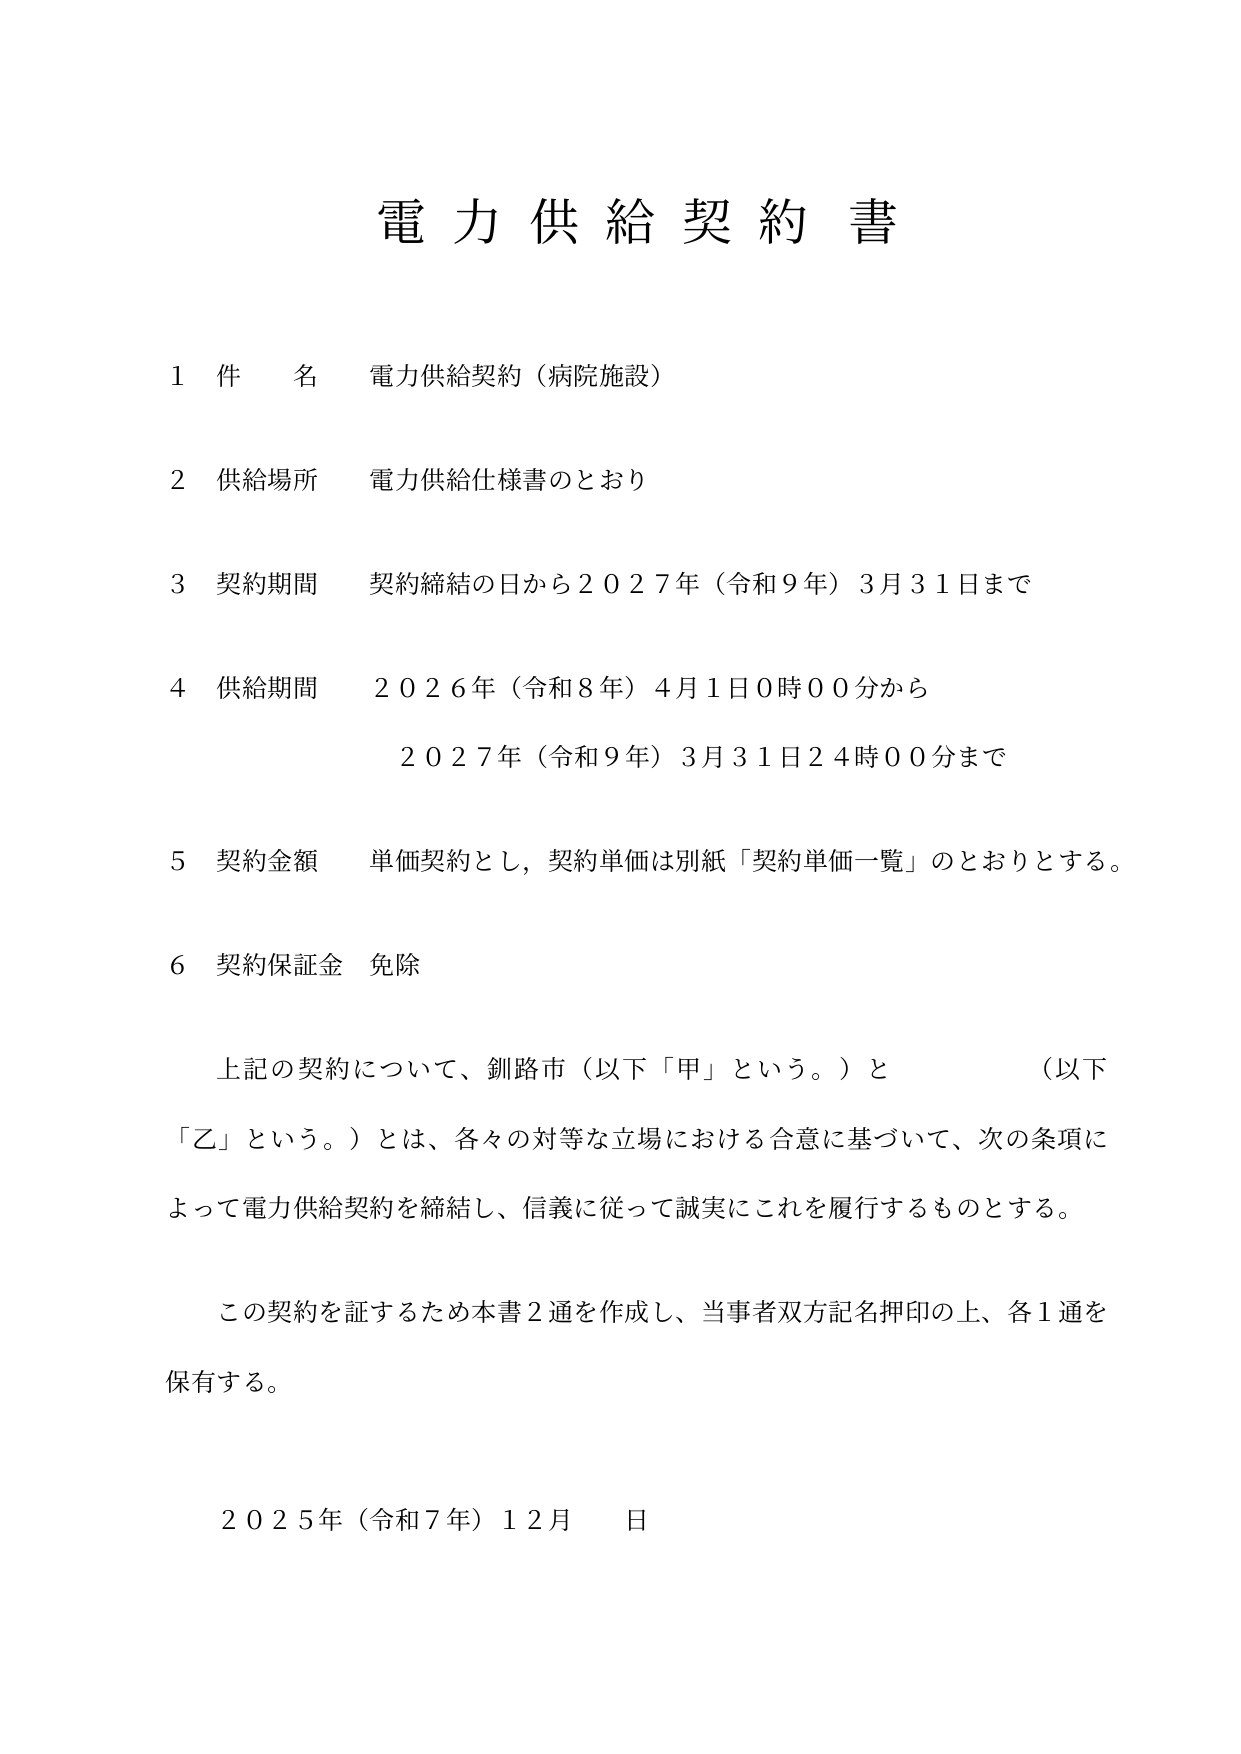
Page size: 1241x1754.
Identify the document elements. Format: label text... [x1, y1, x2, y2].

text 上記の契約について、釧路市（以下「甲」という。）と （以下「乙」という。）とは、各々の対等な立場における合意に基づいて、次の条項によって電力供給契約を締結し、信義に従って誠実にこれを履行するものとする。 [166, 1033, 1110, 1242]
text この契約を証するため本書２通を作成し、当事者双方記名押印の上、各１通を保有する。 [166, 1276, 1110, 1415]
text ５ 契約金額 単価契約とし，契約単価は別紙「契約単価一覧」のとおりとする。 [166, 825, 1110, 895]
text ２０２５年（令和７年）１２月 日 [166, 1484, 1110, 1554]
text ６ 契約保証金 免除 [166, 929, 1110, 999]
text ２０２７年（令和９年）３月３１日２４時００分まで [166, 721, 1110, 791]
text ２ 供給場所 電力供給仕様書のとおり [166, 444, 1110, 513]
text 電力供給契約書 [166, 166, 1110, 270]
text ４ 供給期間 ２０２６年（令和８年）４月１日０時００分から [166, 652, 1110, 721]
text ３ 契約期間 契約締結の日から２０２７年（令和９年）３月３１日まで [166, 548, 1110, 617]
text １ 件 名 電力供給契約（病院施設） [166, 340, 1110, 409]
